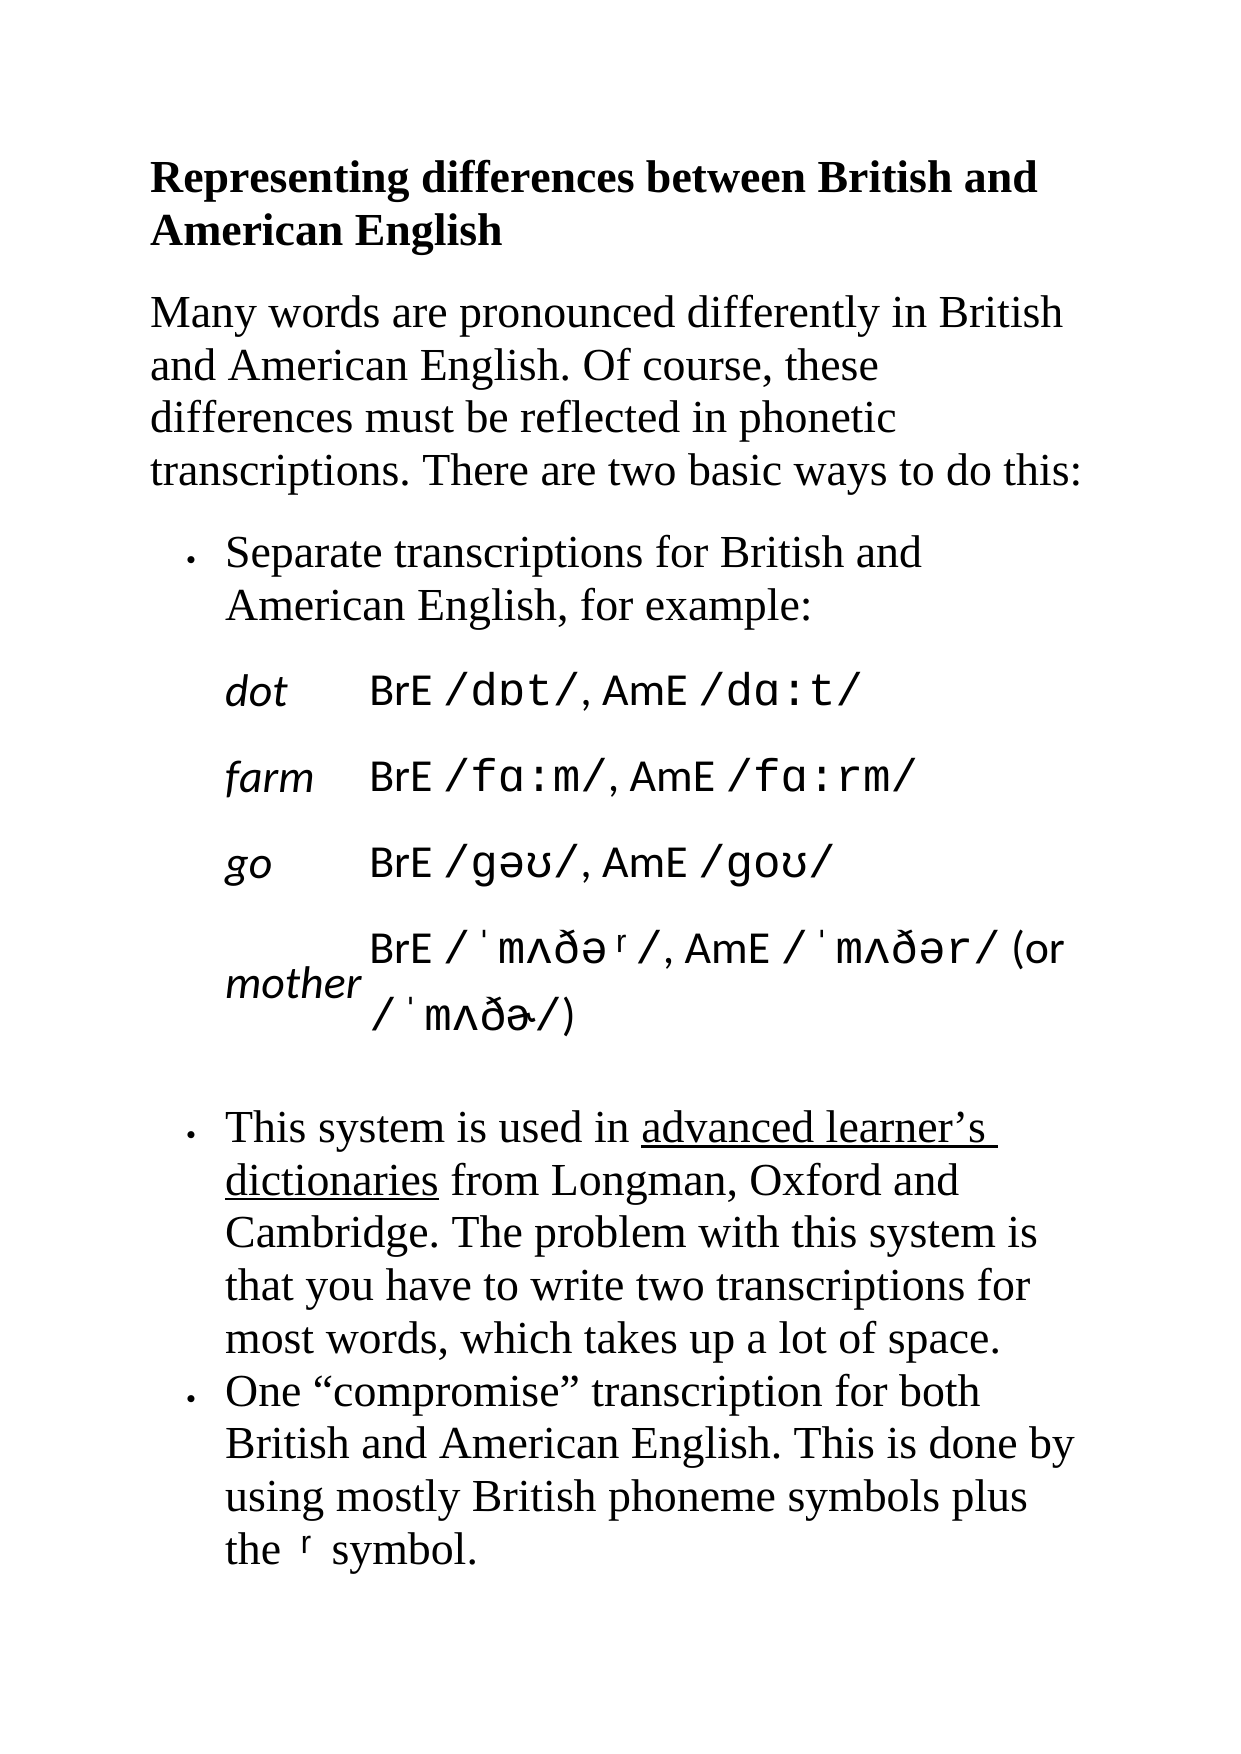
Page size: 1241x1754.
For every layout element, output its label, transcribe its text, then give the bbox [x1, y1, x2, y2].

table_header dot [224, 659, 367, 745]
text Many words are pronounced differently in British and American English. Of course, these differences must be reflected in phonetic transcriptions. There are two basic ways to do this: [150, 284, 1090, 495]
list Separate transcriptions for British and American English, for example: [187, 524, 1090, 630]
table_cell mother [224, 918, 367, 1070]
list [187, 1392, 1090, 1498]
table_cell BrE /fɑ:m/, AmE /fɑ:rm/ [368, 745, 1098, 831]
table_cell BrE /gəʊ/, AmE /goʊ/ [368, 831, 1098, 918]
table_header BrE /dɒt/, AmE /dɑ:t/ [368, 659, 1098, 745]
table_cell farm [224, 745, 367, 831]
list This system is used in advanced learner’s dictionaries from Longman, Oxford and Cambridge. The problem with this system is that you have to write two transcriptions for most words, which takes up a lot of space. [187, 1099, 1090, 1363]
table_cell BrE /ˈmʌðəʳ/, AmE /ˈmʌðər/ (or /ˈmʌðɚ/) [368, 918, 1098, 1070]
table_cell go [224, 831, 367, 918]
subtitle Representing differences between British and American English [150, 150, 1090, 255]
